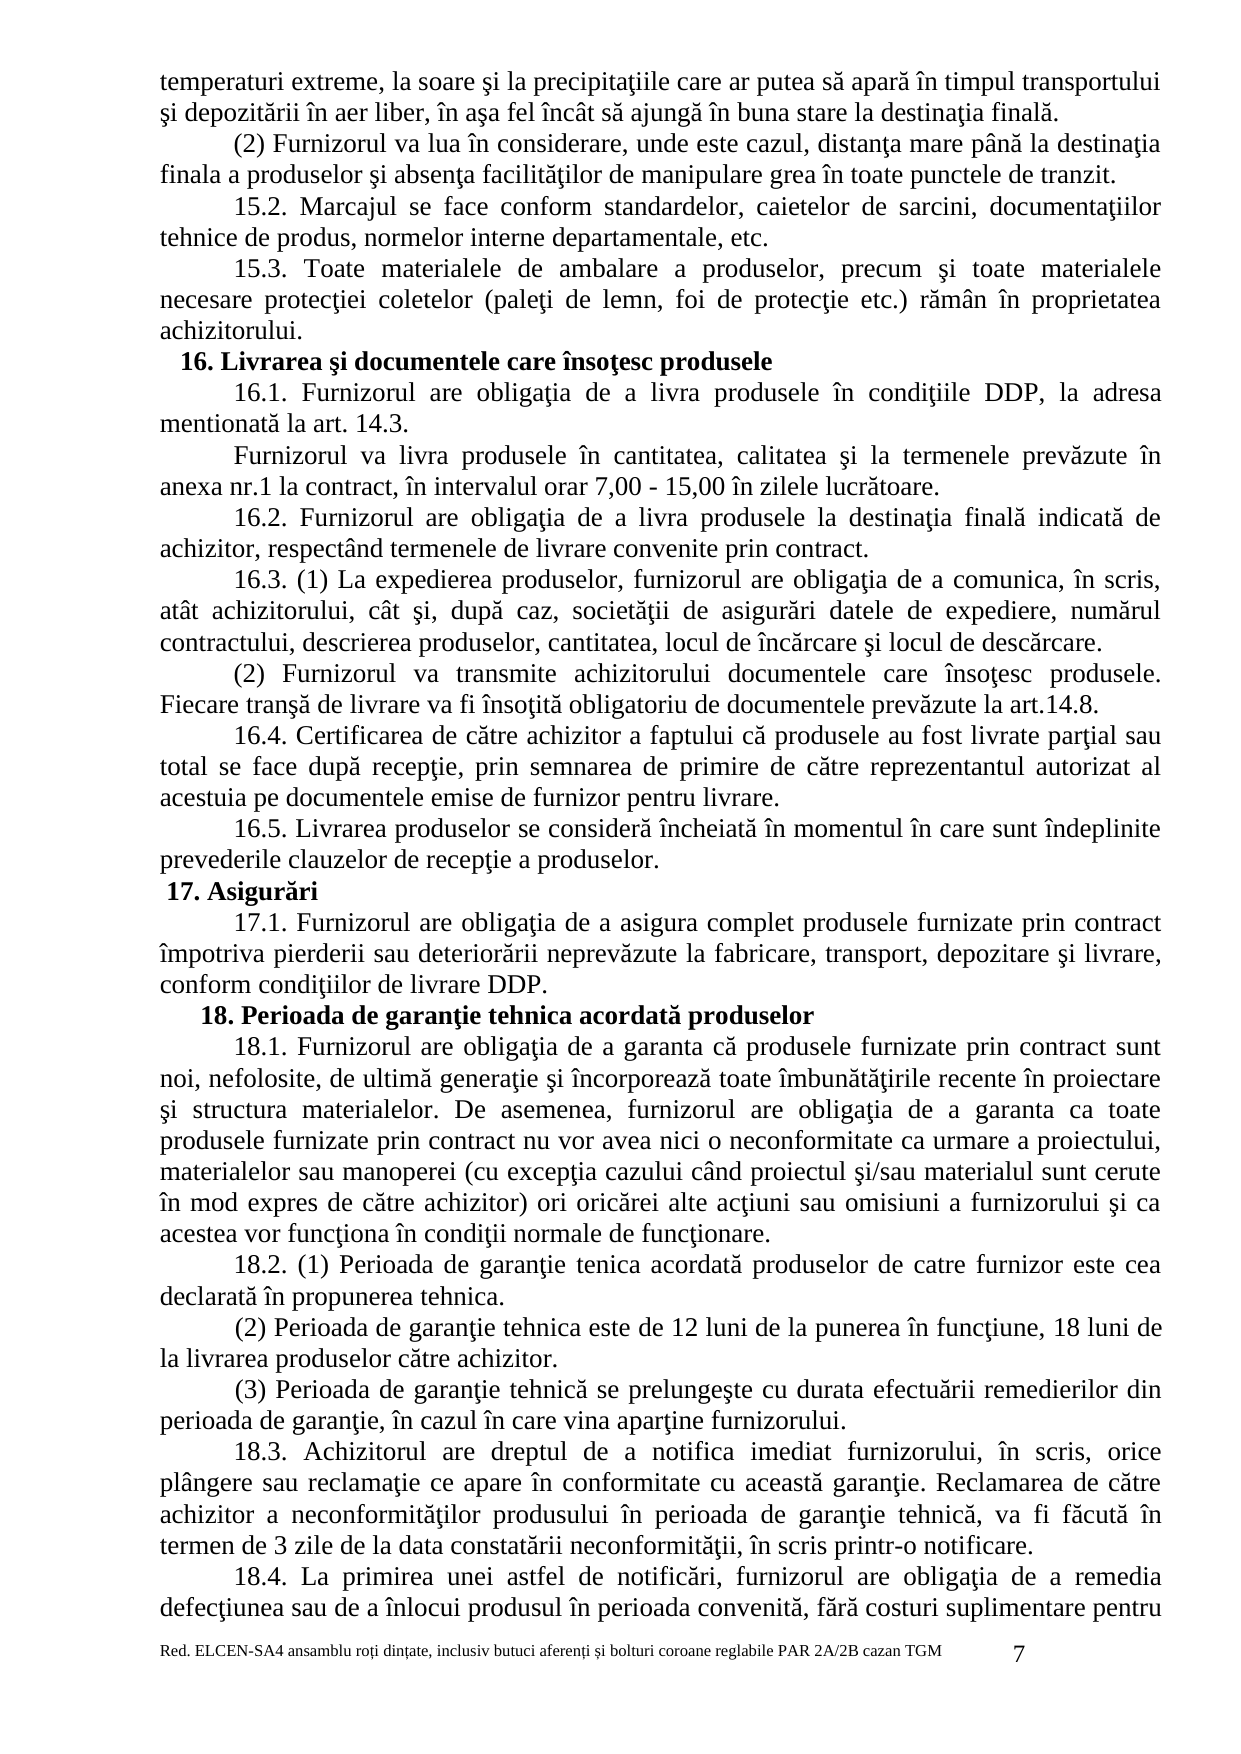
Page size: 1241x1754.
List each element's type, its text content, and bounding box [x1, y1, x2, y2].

text 18.3. Achizitorul are dreptul de a notifica imediat furnizorului, în scris, orice plângere sau reclamaţie ce apare în conformitate cu această garanţie. Reclamarea de către achizitor a neconformităţilor produsului în perioada de garanţie tehnică, va fi făcută în termen de 3 zile de la data constatării neconformităţii, în scris printr-o notificare. [159, 1435, 1162, 1560]
text (2) Furnizorul va transmite achizitorului documentele care însoţesc produsele. Fiecare tranşă de livrare va fi însoţită obligatoriu de documentele prevăzute la art.14.8. [159, 657, 1162, 719]
text Furnizorul va livra produsele în cantitatea, calitatea şi la termenele prevăzute în anexa nr.1 la contract, în intervalul orar 7,00 - 15,00 în zilele lucrătoare. [159, 439, 1162, 501]
text 17.1. Furnizorul are obligaţia de a asigura complet produsele furnizate prin contract împotriva pierderii sau deteriorării neprevăzute la fabricare, transport, depozitare şi livrare, conform condiţiilor de livrare DDP. [159, 906, 1162, 999]
text 16.2. Furnizorul are obligaţia de a livra produsele la destinaţia finală indicată de achizitor, respectând termenele de livrare convenite prin contract. [159, 501, 1162, 563]
text 16. Livrarea şi documentele care însoţesc produsele [159, 345, 1162, 376]
text 15.2. Marcajul se face conform standardelor, caietelor de sarcini, documentaţiilor tehnice de produs, normelor interne departamentale, etc. [159, 189, 1162, 252]
text 18.2. (1) Perioada de garanţie tenica acordată produselor de catre furnizor este cea declarată în propunerea tehnica. [159, 1248, 1162, 1311]
text (3) Perioada de garanţie tehnică se prelungeşte cu durata efectuării remedierilor din perioada de garanţie, în cazul în care vina aparţine furnizorului. [159, 1373, 1162, 1435]
text 16.5. Livrarea produselor se consideră încheiată în momentul în care sunt îndeplinite prevederile clauzelor de recepţie a produselor. [159, 812, 1162, 875]
text (2) Perioada de garanţie tehnica este de 12 luni de la punerea în funcţiune, 18 luni de la livrarea produselor către achizitor. [159, 1311, 1162, 1373]
text 18.1. Furnizorul are obligaţia de a garanta că produsele furnizate prin contract sunt noi, nefolosite, de ultimă generaţie şi încorporează toate îmbunătăţirile recente în proiectare şi structura materialelor. De asemenea, furnizorul are obligaţia de a garanta ca toate produsele furnizate prin contract nu vor avea nici o neconformitate ca urmare a proiectului, materialelor sau manoperei (cu excepţia cazului când proiectul şi/sau materialul sunt cerute în mod expres de către achizitor) ori oricărei alte acţiuni sau omisiuni a furnizorului şi ca acestea vor funcţiona în condiţii normale de funcţionare. [159, 1031, 1162, 1248]
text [159, 65, 1162, 127]
text 15.3. Toate materialele de ambalare a produselor, precum şi toate materialele necesare protecţiei coletelor (paleţi de lemn, foi de protecţie etc.) rămân în proprietatea achizitorului. [159, 252, 1162, 345]
text 16.3. (1) La expedierea produselor, furnizorul are obligaţia de a comunica, în scris, atât achizitorului, cât şi, după caz, societăţii de asigurări datele de expediere, numărul contractului, descrierea produselor, cantitatea, locul de încărcare şi locul de descărcare. [159, 563, 1162, 657]
text 16.1. Furnizorul are obligaţia de a livra produsele în condiţiile DDP, la adresa mentionată la art. 14.3. [159, 376, 1162, 439]
text 18. Perioada de garanţie tehnica acordată produselor [159, 999, 1162, 1031]
text 16.4. Certificarea de către achizitor a faptului că produsele au fost livrate parţial sau total se face după recepţie, prin semnarea de primire de către reprezentantul autorizat al acestuia pe documentele emise de furnizor pentru livrare. [159, 719, 1162, 812]
text (2) Furnizorul va lua în considerare, unde este cazul, distanţa mare până la destinaţia finala a produselor şi absenţa facilităţilor de manipulare grea în toate punctele de tranzit. [159, 127, 1162, 189]
text 17. Asigurări [159, 875, 1162, 906]
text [159, 1560, 1162, 1622]
